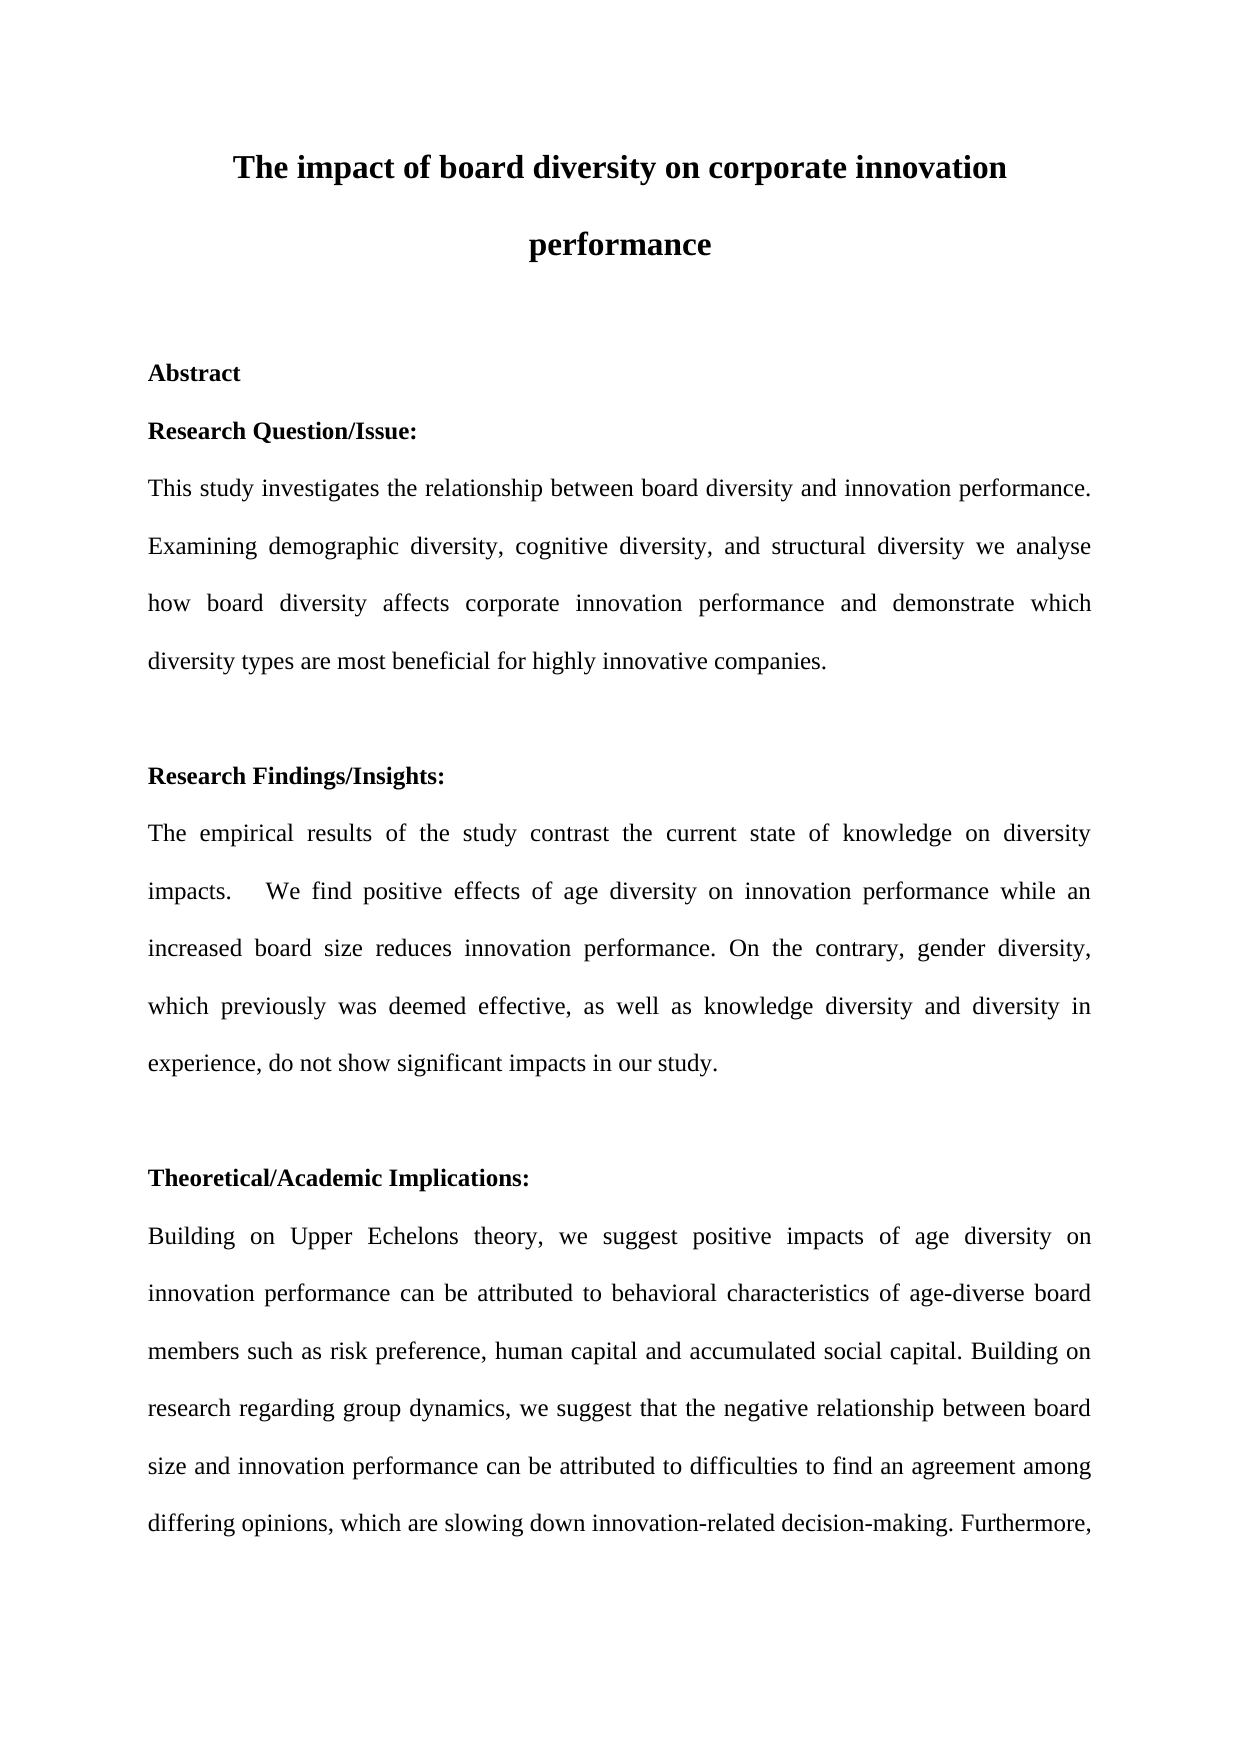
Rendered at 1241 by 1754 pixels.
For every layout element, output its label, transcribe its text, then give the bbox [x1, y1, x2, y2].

text The empirical results of the study contrast the current state of knowledge on diversity impacts. We find positive effects of age diversity on innovation performance while an increased board size reduces innovation performance. On the contrary, gender diversity, which previously was deemed effective, as well as knowledge diversity and diversity in experience, do not show significant impacts in our study. [148, 818, 1092, 1077]
text This study investigates the relationship between board diversity and innovation performance. Examining demographic diversity, cognitive diversity, and structural diversity we analyse how board diversity affects corporate innovation performance and demonstrate which diversity types are most beneficial for highly innovative companies. [148, 473, 1092, 675]
text Theoretical/Academic Implications: [148, 1163, 1092, 1192]
text The impact of board diversity on corporate innovation performance [148, 148, 1092, 263]
text Abstract [148, 358, 1092, 387]
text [148, 1221, 1092, 1537]
text Research Findings/Insights: [148, 761, 1092, 790]
text Research Question/Issue: [148, 416, 1092, 445]
